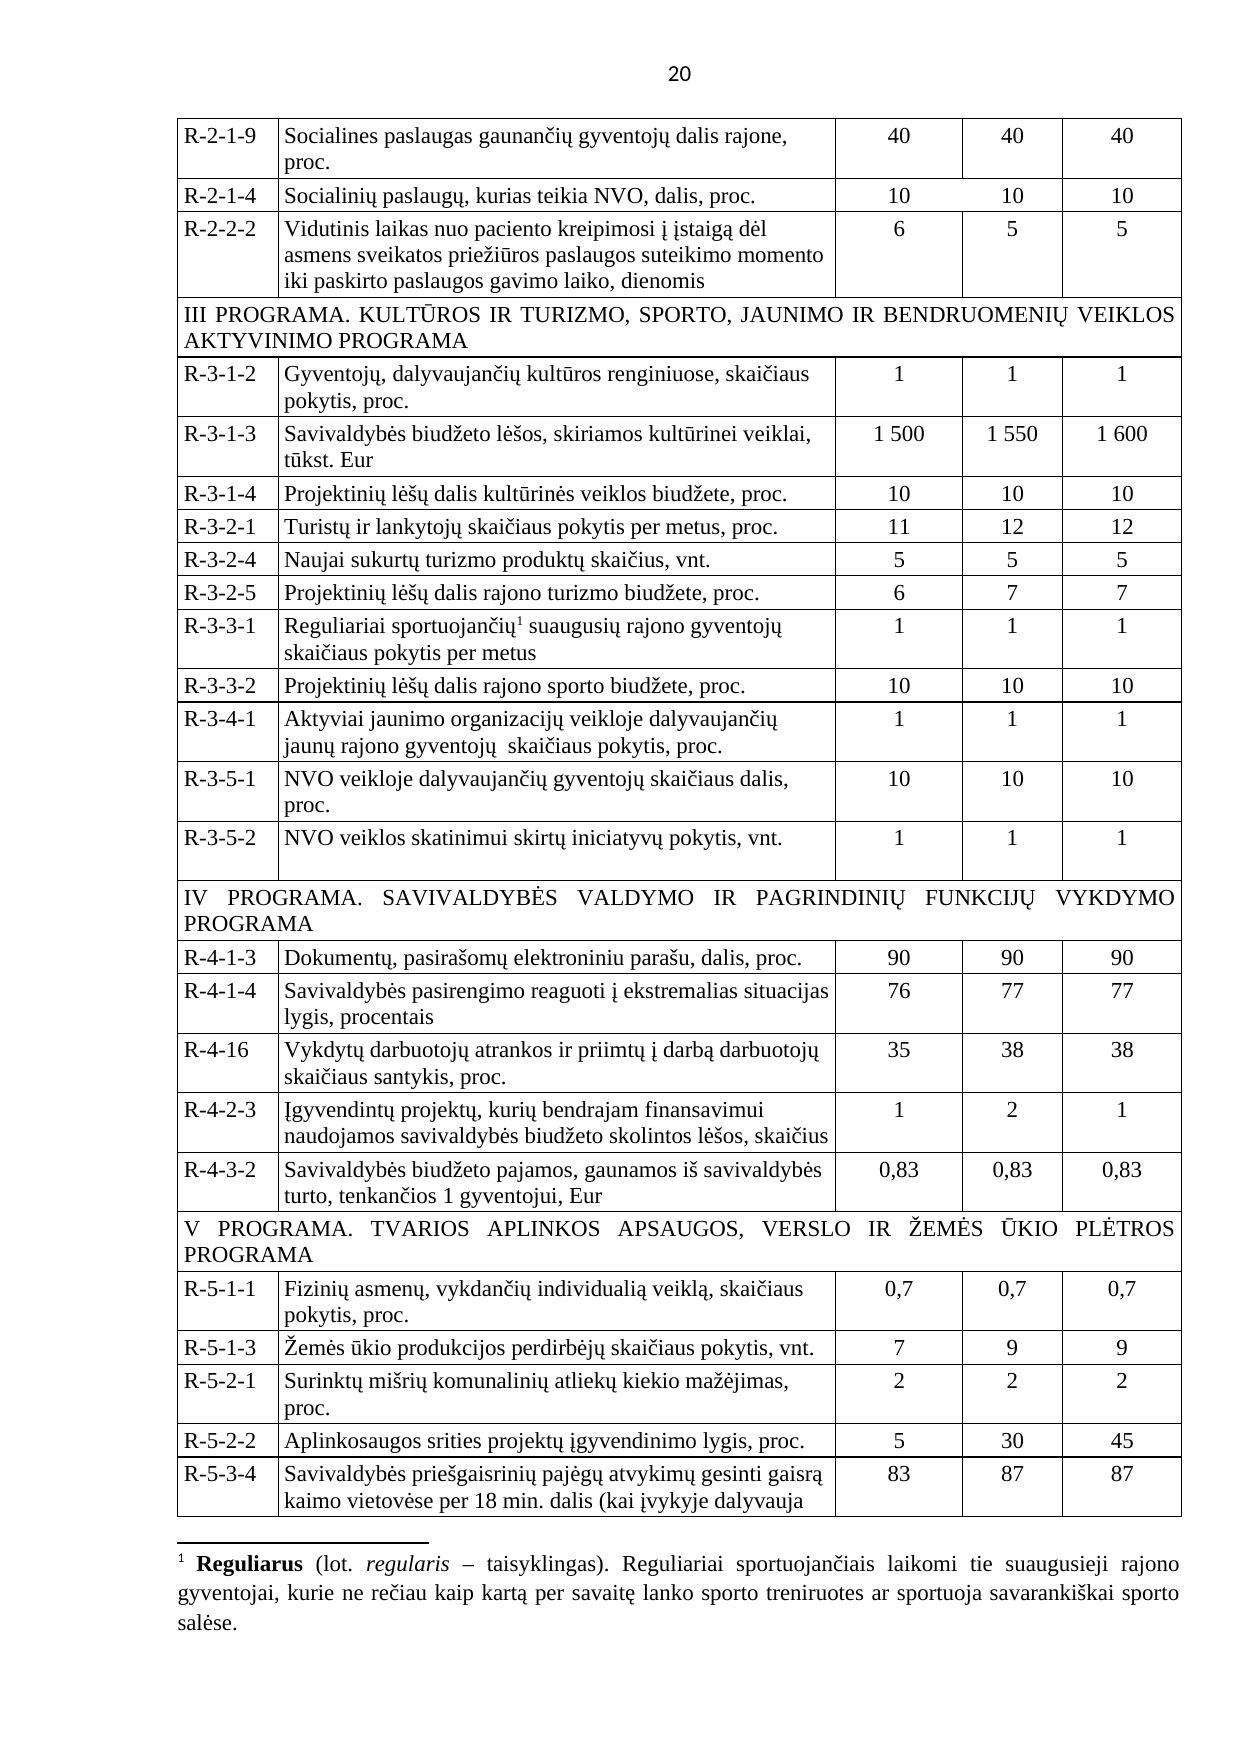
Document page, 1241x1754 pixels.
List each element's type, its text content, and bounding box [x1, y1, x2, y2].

table_cell 1 [836, 822, 962, 880]
table_cell R-5-2-2 [178, 1424, 278, 1456]
table_cell R-2-1-9 [178, 119, 278, 178]
table_cell 1 [1063, 703, 1181, 761]
table_cell Savivaldybės biudžeto lėšos, skiriamos kultūrinei veiklai, tūkst. Eur [279, 417, 835, 476]
table_cell 10 [963, 669, 1062, 701]
table_cell 1 600 [1063, 417, 1181, 476]
table_cell 9 [1063, 1331, 1181, 1364]
table_cell 87 [963, 1458, 1062, 1516]
table_cell R-3-3-1 [178, 610, 278, 668]
table_cell 77 [963, 974, 1062, 1032]
table_cell 90 [963, 941, 1062, 973]
table_cell R-4-16 [178, 1034, 278, 1092]
table_cell 1 [963, 358, 1062, 416]
table_cell V PROGRAMA. TVARIOS APLINKOS APSAUGOS, VERSLO IR ŽEMĖS ŪKIO PLĖTROS PROGRAMA [178, 1212, 1181, 1271]
table_cell 0,7 [836, 1272, 962, 1330]
table_cell 5 [836, 1424, 962, 1456]
table_cell R-3-1-3 [178, 417, 278, 476]
table_cell Turistų ir lankytojų skaičiaus pokytis per metus, proc. [279, 510, 835, 542]
table_cell Savivaldybės pasirengimo reaguoti į ekstremalias situacijas lygis, procentais [279, 974, 835, 1032]
table_cell 10 [1063, 669, 1181, 701]
table_cell 40 [1063, 119, 1181, 178]
table_cell 1 500 [836, 417, 962, 476]
table_cell R-3-5-2 [178, 822, 278, 880]
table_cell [279, 1458, 835, 1516]
table_cell Reguliariai sportuojančių suaugusių rajono gyventojų skaičiaus pokytis per metus [279, 610, 835, 668]
table_cell 12 [963, 510, 1062, 542]
table_cell Savivaldybės biudžeto pajamos, gaunamos iš savivaldybės turto, tenkančios 1 gyventojui, Eur [279, 1153, 835, 1211]
table_cell 35 [836, 1034, 962, 1092]
table_cell Surinktų mišrių komunalinių atliekų kiekio mažėjimas, proc. [279, 1365, 835, 1423]
table_cell Gyventojų, dalyvaujančių kultūros renginiuose, skaičiaus pokytis, proc. [279, 358, 835, 416]
table_cell Socialines paslaugas gaunančių gyventojų dalis rajone, proc. [279, 119, 835, 178]
table_cell 1 [1063, 358, 1181, 416]
table_cell III PROGRAMA. KULTŪROS IR TURIZMO, SPORTO, JAUNIMO IR BENDRUOMENIŲ VEIKLOS AKTYVINIMO PROGRAMA [178, 298, 1181, 356]
table_cell 5 [963, 543, 1062, 575]
table_cell 2 [1063, 1365, 1181, 1423]
table_cell 5 [963, 212, 1062, 297]
table_cell 2 [963, 1093, 1062, 1152]
table_cell R-4-3-2 [178, 1153, 278, 1211]
table_cell 9 [963, 1331, 1062, 1364]
table_cell 6 [836, 576, 962, 608]
table_cell R-5-1-3 [178, 1331, 278, 1364]
table_cell Projektinių lėšų dalis rajono sporto biudžete, proc. [279, 669, 835, 701]
table_cell 40 [963, 119, 1062, 178]
table_cell 10 [836, 179, 962, 211]
table_cell Aktyviai jaunimo organizacijų veikloje dalyvaujančių jaunų rajono gyventojų skaičiaus pokytis, proc. [279, 703, 835, 761]
table_cell 2 [963, 1365, 1062, 1423]
table_cell Projektinių lėšų dalis rajono turizmo biudžete, proc. [279, 576, 835, 608]
table_cell Projektinių lėšų dalis kultūrinės veiklos biudžete, proc. [279, 477, 835, 509]
table_cell Aplinkosaugos srities projektų įgyvendinimo lygis, proc. [279, 1424, 835, 1456]
table_cell Įgyvendintų projektų, kurių bendrajam finansavimui naudojamos savivaldybės biudžeto skolintos lėšos, skaičius [279, 1093, 835, 1152]
table_cell 90 [1063, 941, 1181, 973]
table_cell 6 [836, 212, 962, 297]
table_cell R-3-2-4 [178, 543, 278, 575]
table_cell 1 [1063, 822, 1181, 880]
table_cell Naujai sukurtų turizmo produktų skaičius, vnt. [279, 543, 835, 575]
table_cell 0,83 [836, 1153, 962, 1211]
table_cell 10 [963, 477, 1062, 509]
table_cell 5 [836, 543, 962, 575]
table_cell 10 [836, 477, 962, 509]
table_cell 7 [963, 576, 1062, 608]
table_cell 5 [1063, 212, 1181, 297]
table_cell 2 [836, 1365, 962, 1423]
table_cell R-3-2-5 [178, 576, 278, 608]
table_cell 10 [1063, 762, 1181, 821]
table_cell 1 [836, 1093, 962, 1152]
table_cell 1 [1063, 1093, 1181, 1152]
table_cell 1 [836, 703, 962, 761]
table_cell 10 [836, 762, 962, 821]
table_cell Fizinių asmenų, vykdančių individualią veiklą, skaičiaus pokytis, proc. [279, 1272, 835, 1330]
table_cell NVO veiklos skatinimui skirtų iniciatyvų pokytis, vnt. [279, 822, 835, 880]
table_cell 0,83 [1063, 1153, 1181, 1211]
table_cell R-3-1-4 [178, 477, 278, 509]
table_cell 1 [963, 822, 1062, 880]
table_cell 1 [963, 703, 1062, 761]
table_cell 87 [1063, 1458, 1181, 1516]
table_cell IV PROGRAMA. SAVIVALDYBĖS VALDYMO IR PAGRINDINIŲ FUNKCIJŲ VYKDYMO PROGRAMA [178, 881, 1181, 940]
table_cell NVO veikloje dalyvaujančių gyventojų skaičiaus dalis, proc. [279, 762, 835, 821]
table_cell 1 [836, 610, 962, 668]
table_cell Dokumentų, pasirašomų elektroniniu parašu, dalis, proc. [279, 941, 835, 973]
table_cell 1 [963, 610, 1062, 668]
table_cell R-2-2-2 [178, 212, 278, 297]
table_cell 45 [1063, 1424, 1181, 1456]
table_cell 10 [836, 669, 962, 701]
table_cell R-5-2-1 [178, 1365, 278, 1423]
table_cell 76 [836, 974, 962, 1032]
table_cell Vidutinis laikas nuo paciento kreipimosi į įstaigą dėl asmens sveikatos priežiūros paslaugos suteikimo momento iki paskirto paslaugos gavimo laiko, dienomis [279, 212, 835, 297]
table_cell 1 [836, 358, 962, 416]
table_cell R-4-1-3 [178, 941, 278, 973]
table_cell 38 [1063, 1034, 1181, 1092]
table_cell Vykdytų darbuotojų atrankos ir priimtų į darbą darbuotojų skaičiaus santykis, proc. [279, 1034, 835, 1092]
table_cell R-5-3-4 [178, 1458, 278, 1516]
table_cell R-4-2-3 [178, 1093, 278, 1152]
table_cell R-3-1-2 [178, 358, 278, 416]
table_cell R-3-2-1 [178, 510, 278, 542]
table_cell R-4-1-4 [178, 974, 278, 1032]
table_cell 1 550 [963, 417, 1062, 476]
table_cell Socialinių paslaugų, kurias teikia NVO, dalis, proc. [279, 179, 835, 211]
table_cell 7 [1063, 576, 1181, 608]
table_cell 1 [1063, 610, 1181, 668]
table_cell 30 [963, 1424, 1062, 1456]
table_cell 10 [1063, 179, 1181, 211]
table_cell 90 [836, 941, 962, 973]
table_cell 10 [1063, 477, 1181, 509]
table_cell 12 [1063, 510, 1181, 542]
table_cell 11 [836, 510, 962, 542]
table_cell R-2-1-4 [178, 179, 278, 211]
table_cell 10 [962, 179, 1062, 211]
table_cell 0,7 [963, 1272, 1062, 1330]
table_cell 83 [836, 1458, 962, 1516]
table_cell R-3-5-1 [178, 762, 278, 821]
table_cell R-3-4-1 [178, 703, 278, 761]
table_cell 10 [963, 762, 1062, 821]
table_cell 0,7 [1063, 1272, 1181, 1330]
table_cell 5 [1063, 543, 1181, 575]
table_cell 7 [836, 1331, 962, 1364]
table_cell R-5-1-1 [178, 1272, 278, 1330]
table_cell 0,83 [963, 1153, 1062, 1211]
table_cell 38 [963, 1034, 1062, 1092]
table_cell R-3-3-2 [178, 669, 278, 701]
table_cell 77 [1063, 974, 1181, 1032]
table_cell 40 [836, 119, 962, 178]
table_cell Žemės ūkio produkcijos perdirbėjų skaičiaus pokytis, vnt. [279, 1331, 835, 1364]
